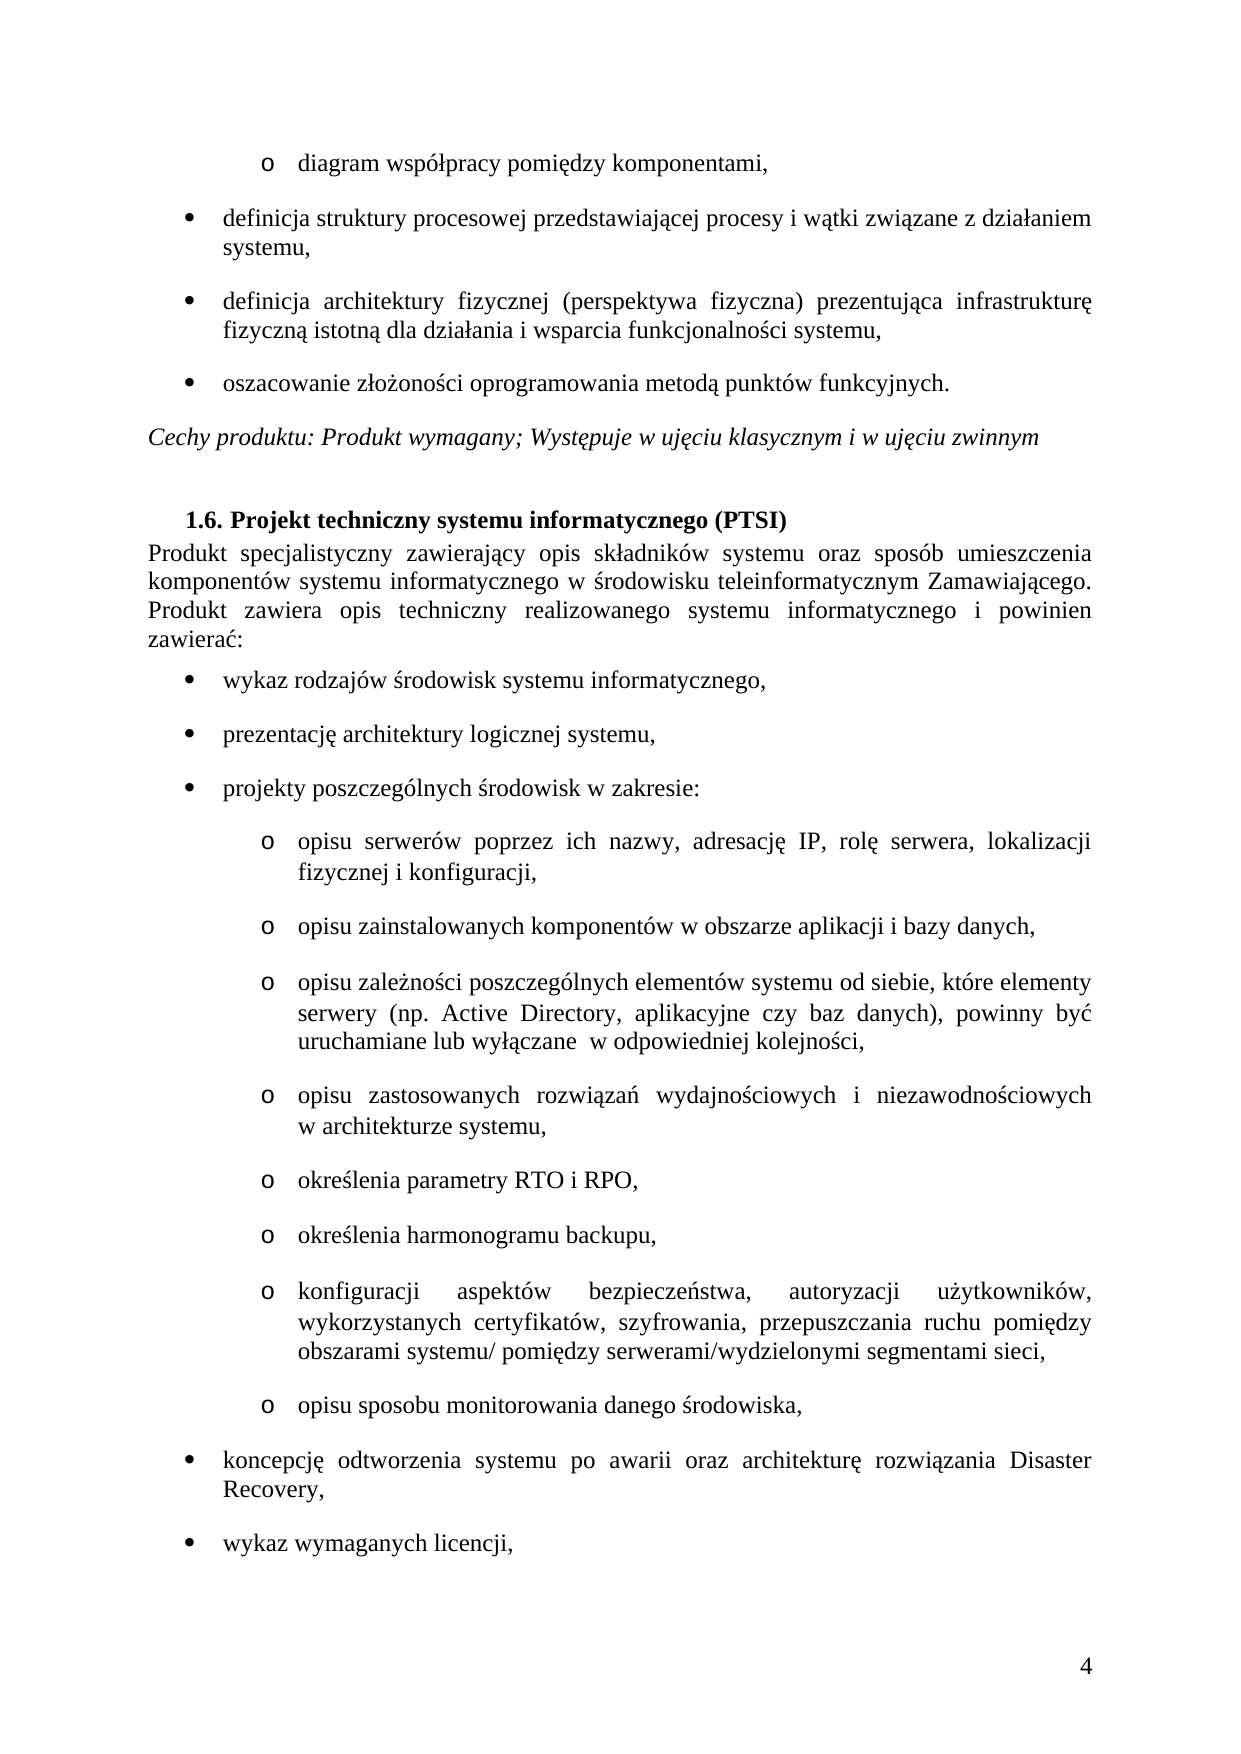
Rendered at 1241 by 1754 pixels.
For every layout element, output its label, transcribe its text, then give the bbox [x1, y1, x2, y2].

list oszacowanie złożoności oprogramowania metodą punktów funkcyjnych. [185, 368, 1092, 397]
list prezentację architektury logicznej systemu, [185, 719, 1092, 748]
list opisu zainstalowanych komponentów w obszarze aplikacji i bazy danych, [260, 911, 1092, 942]
text Produkt specjalistyczny zawierający opis składników systemu oraz sposób umieszczenia komponentów systemu informatycznego w środowisku teleinformatycznym Zamawiającego. Produkt zawiera opis techniczny realizowanego systemu informatycznego i powinien zawierać: [148, 538, 1092, 653]
list koncepcję odtworzenia systemu po awarii oraz architekturę rozwiązania Disaster Recovery, [185, 1446, 1092, 1503]
list opisu zastosowanych rozwiązań wydajnościowych i niezawodnościowych w architekturze systemu, [260, 1080, 1092, 1140]
text Cechy produktu: Produkt wymagany; Występuje w ujęciu klasycznym i w ujęciu zwinnym [148, 422, 1092, 451]
list określenia parametry RTO i RPO, [260, 1165, 1092, 1196]
list wykaz wymaganych licencji, [185, 1528, 1092, 1557]
list diagram współpracy pomiędzy komponentami, [260, 148, 1092, 178]
list opisu serwerów poprzez ich nazwy, adresację IP, rolę serwera, lokalizacji fizycznej i konfiguracji, [260, 826, 1092, 886]
list definicja struktury procesowej przedstawiającej procesy i wątki związane z działaniem systemu, [185, 203, 1092, 261]
list określenia harmonogramu backupu, [260, 1221, 1092, 1251]
subtitle Projekt techniczny systemu informatycznego (PTSI) [185, 505, 1092, 533]
list opisu zależności poszczególnych elementów systemu od siebie, które elementy serwery (np. Active Directory, aplikacyjne czy baz danych), powinny być uruchamiane lub wyłączane w odpowiedniej kolejności, [260, 967, 1092, 1055]
list projekty poszczególnych środowisk w zakresie: [185, 773, 1092, 801]
list wykaz rodzajów środowisk systemu informatycznego, [185, 665, 1092, 694]
list konfiguracji aspektów bezpieczeństwa, autoryzacji użytkowników, wykorzystanych certyfikatów, szyfrowania, przepuszczania ruchu pomiędzy obszarami systemu/ pomiędzy serwerami/wydzielonymi segmentami sieci, [260, 1276, 1092, 1365]
list opisu sposobu monitorowania danego środowiska, [260, 1390, 1092, 1421]
list definicja architektury fizycznej (perspektywa fizyczna) prezentująca infrastrukturę fizyczną istotną dla działania i wsparcia funkcjonalności systemu, [185, 286, 1092, 343]
